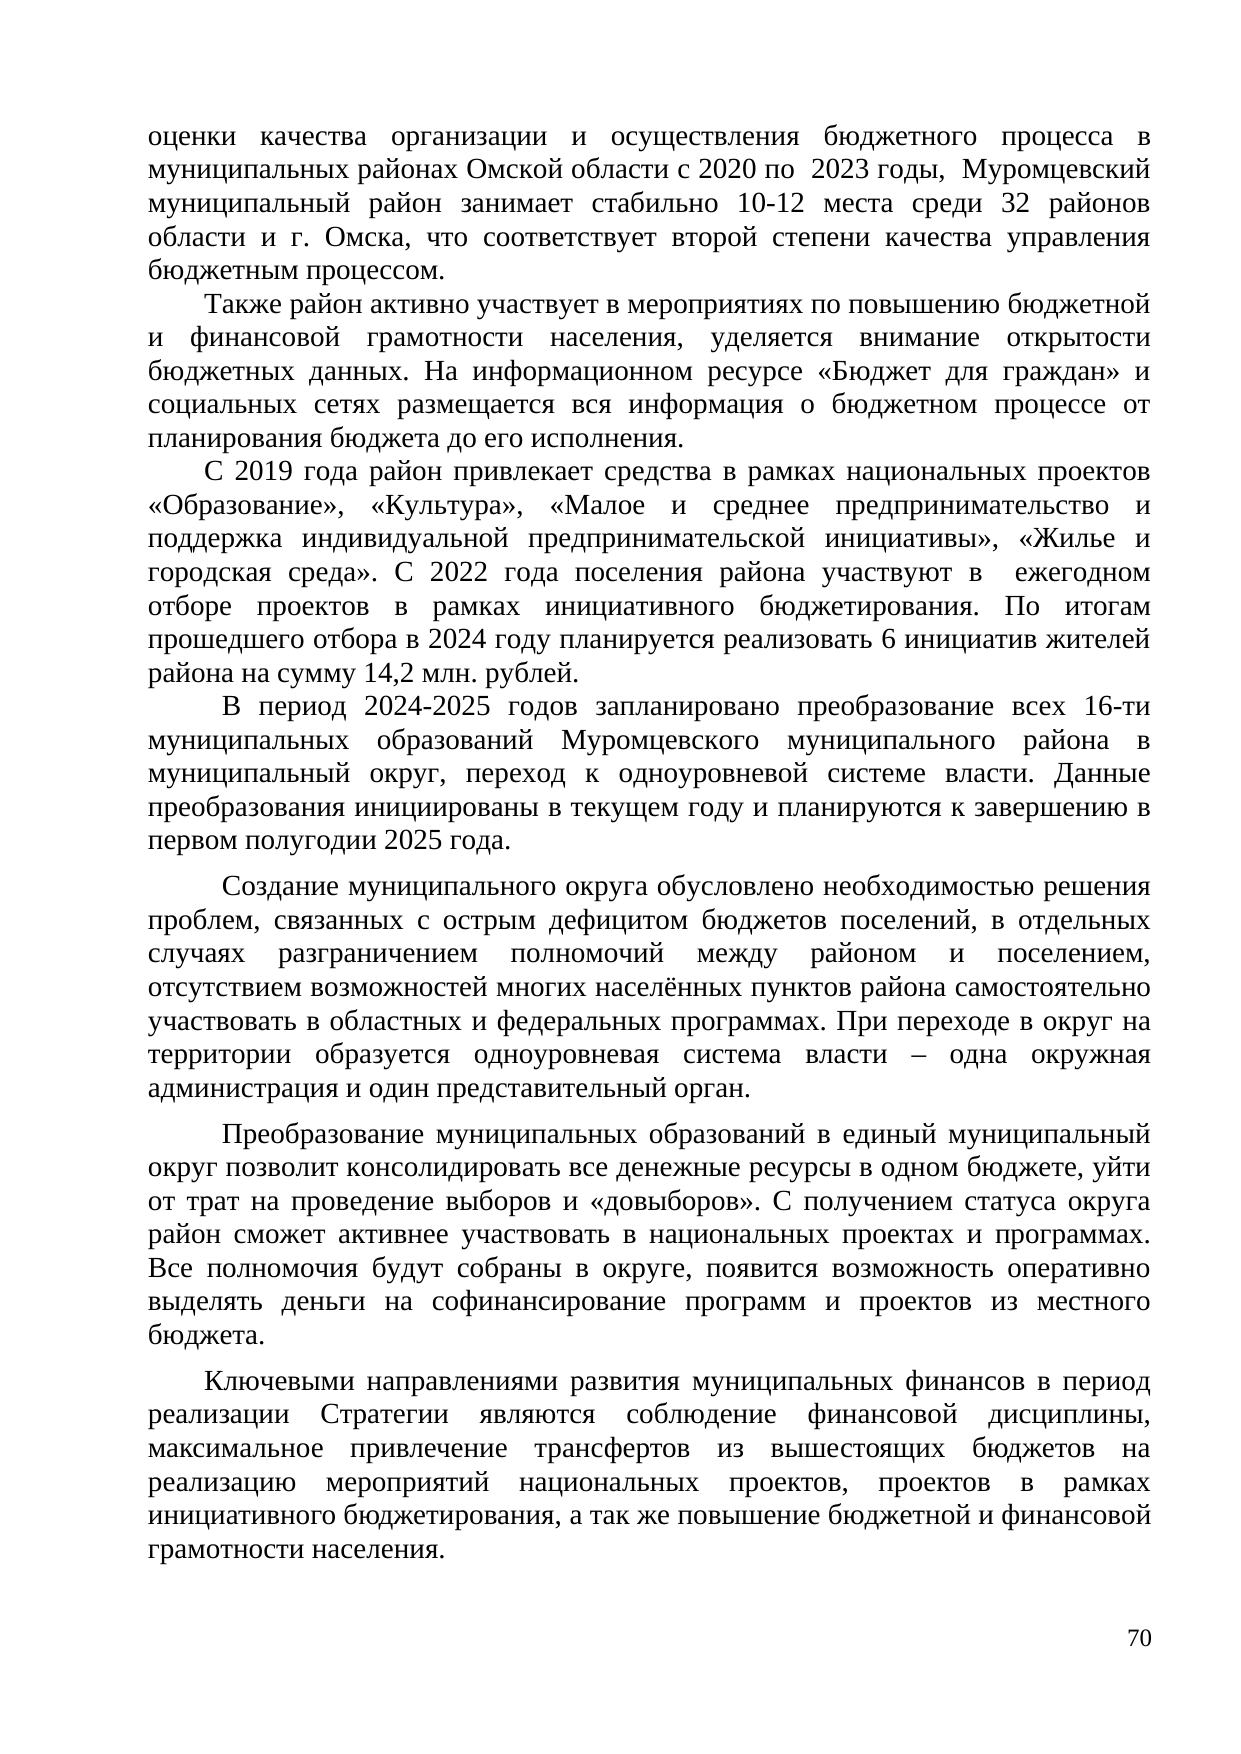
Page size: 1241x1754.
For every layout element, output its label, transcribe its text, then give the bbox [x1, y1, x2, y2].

text Также район активно участвует в мероприятиях по повышению бюджетной и финансовой грамотности населения, уделяется внимание открытости бюджетных данных. На информационном ресурсе «Бюджет для граждан» и социальных сетях размещается вся информация о бюджетном процессе от планирования бюджета до его исполнения. [148, 286, 1152, 453]
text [148, 118, 1152, 286]
text Преобразование муниципальных образований в единый муниципальный округ позволит консолидировать все денежные ресурсы в одном бюджете, уйти от трат на проведение выборов и «довыборов». С получением статуса округа район сможет активнее участвовать в национальных проектах и программах. Все полномочия будут собраны в округе, появится возможность оперативно выделять деньги на софинансирование программ и проектов из местного бюджета. [148, 1116, 1152, 1351]
text В период 2024-2025 годов запланировано преобразование всех 16-ти муниципальных образований Муромцевского муниципального района в муниципальный округ, переход к одноуровневой системе власти. Данные преобразования инициированы в текущем году и планируются к завершению в первом полугодии 2025 года. [148, 688, 1152, 856]
text Создание муниципального округа обусловлено необходимостью решения проблем, связанных с острым дефицитом бюджетов поселений, в отдельных случаях разграничением полномочий между районом и поселением, отсутствием возможностей многих населённых пунктов района самостоятельно участвовать в областных и федеральных программах. При переходе в округ на территории образуется одноуровневая система власти – одна окружная администрация и один представительный орган. [148, 868, 1152, 1103]
text Ключевыми направлениями развития муниципальных финансов в период реализации Стратегии являются соблюдение финансовой дисциплины, максимальное привлечение трансфертов из вышестоящих бюджетов на реализацию мероприятий национальных проектов, проектов в рамках инициативного бюджетирования, а так же повышение бюджетной и финансовой грамотности населения. [148, 1363, 1152, 1564]
text С 2019 года район привлекает средства в рамках национальных проектов «Образование», «Культура», «Малое и среднее предпринимательство и поддержка индивидуальной предпринимательской инициативы», «Жилье и городская среда». С 2022 года поселения района участвуют в ежегодном отборе проектов в рамках инициативного бюджетирования. По итогам прошедшего отбора в 2024 году планируется реализовать 6 инициатив жителей района на сумму 14,2 млн. рублей. [148, 453, 1152, 688]
